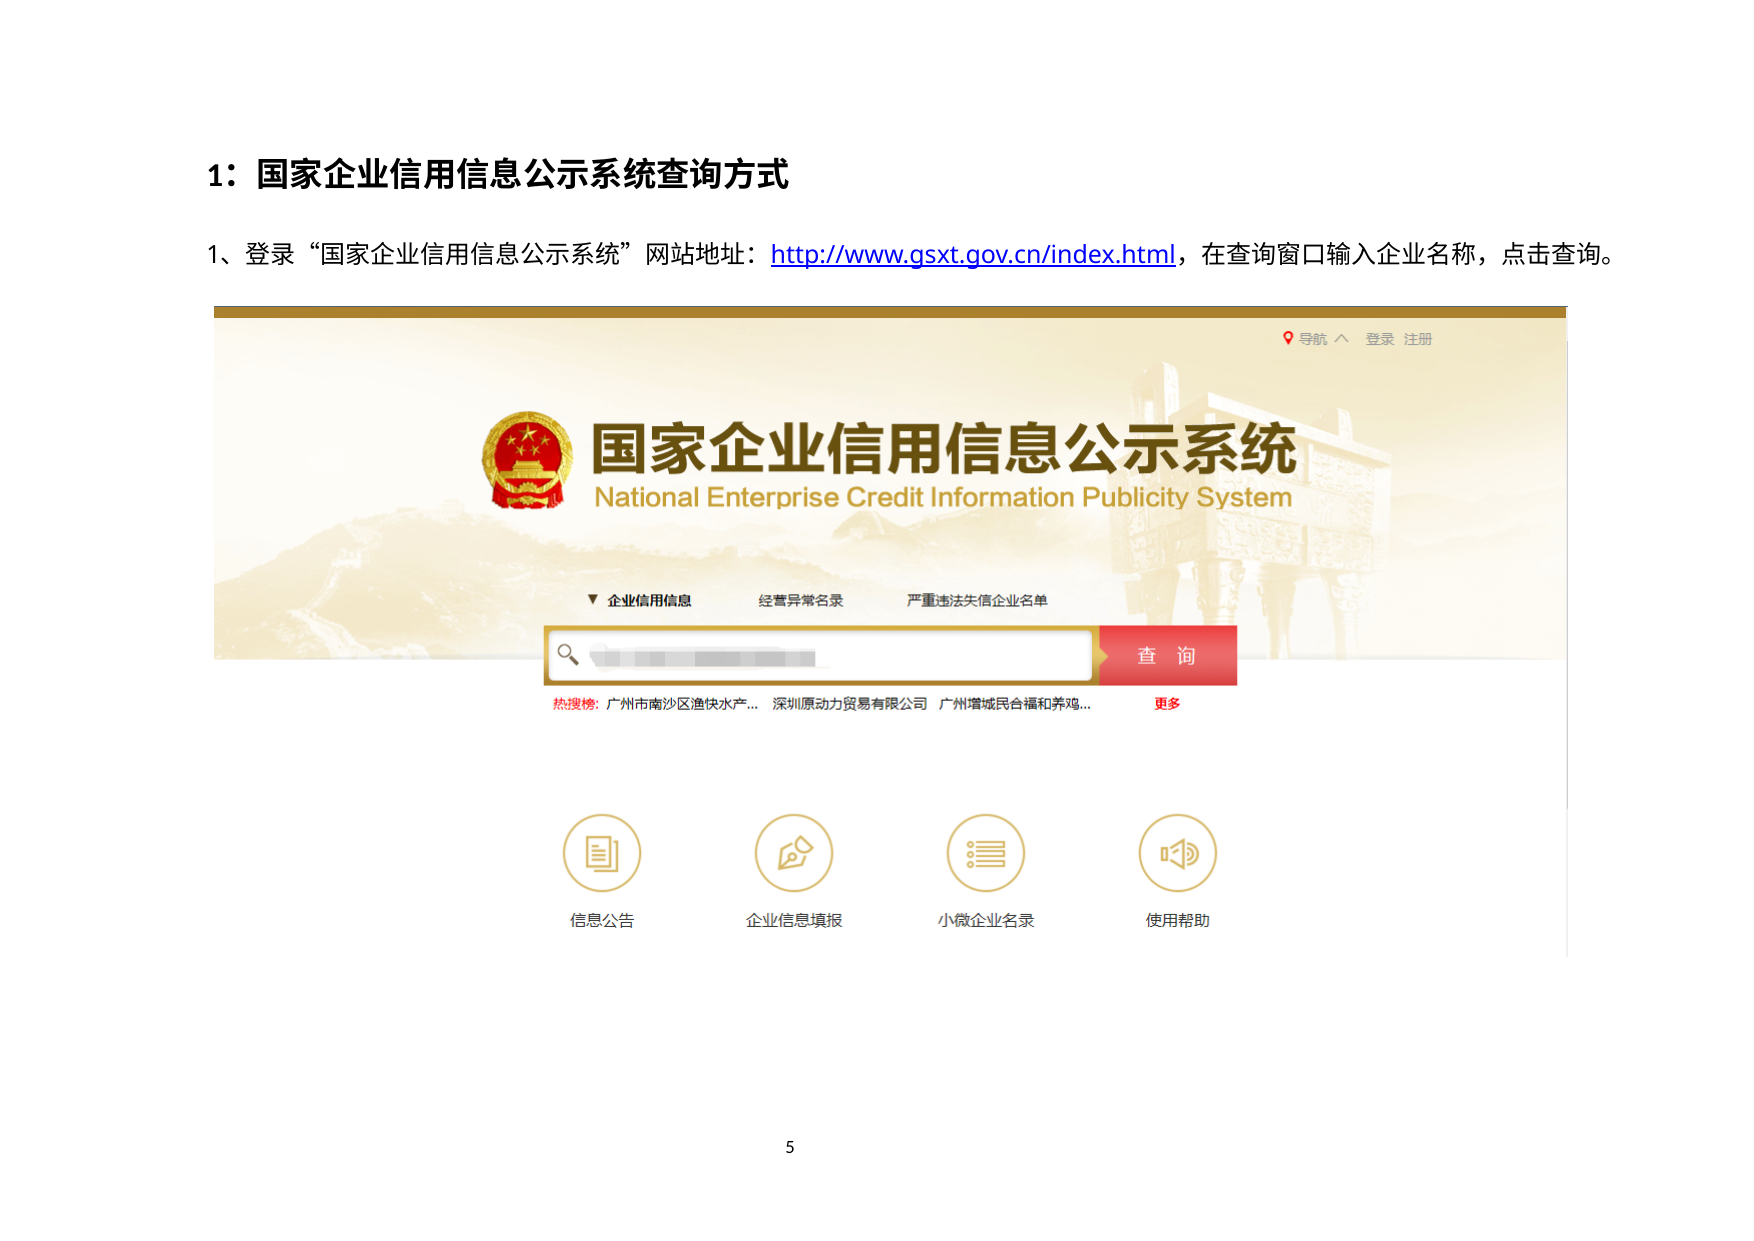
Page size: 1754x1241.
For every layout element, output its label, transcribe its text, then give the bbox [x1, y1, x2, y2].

picture [214, 306, 1568, 957]
text 1：国家企业信用信息公示系统查询方式 [148, 148, 1729, 196]
text 1、登录“国家企业信用信息公示系统”网站地址：http://www.gsxt.gov.cn/index.html，在查询窗口输入企业名称，点击查询。 [148, 220, 1606, 274]
